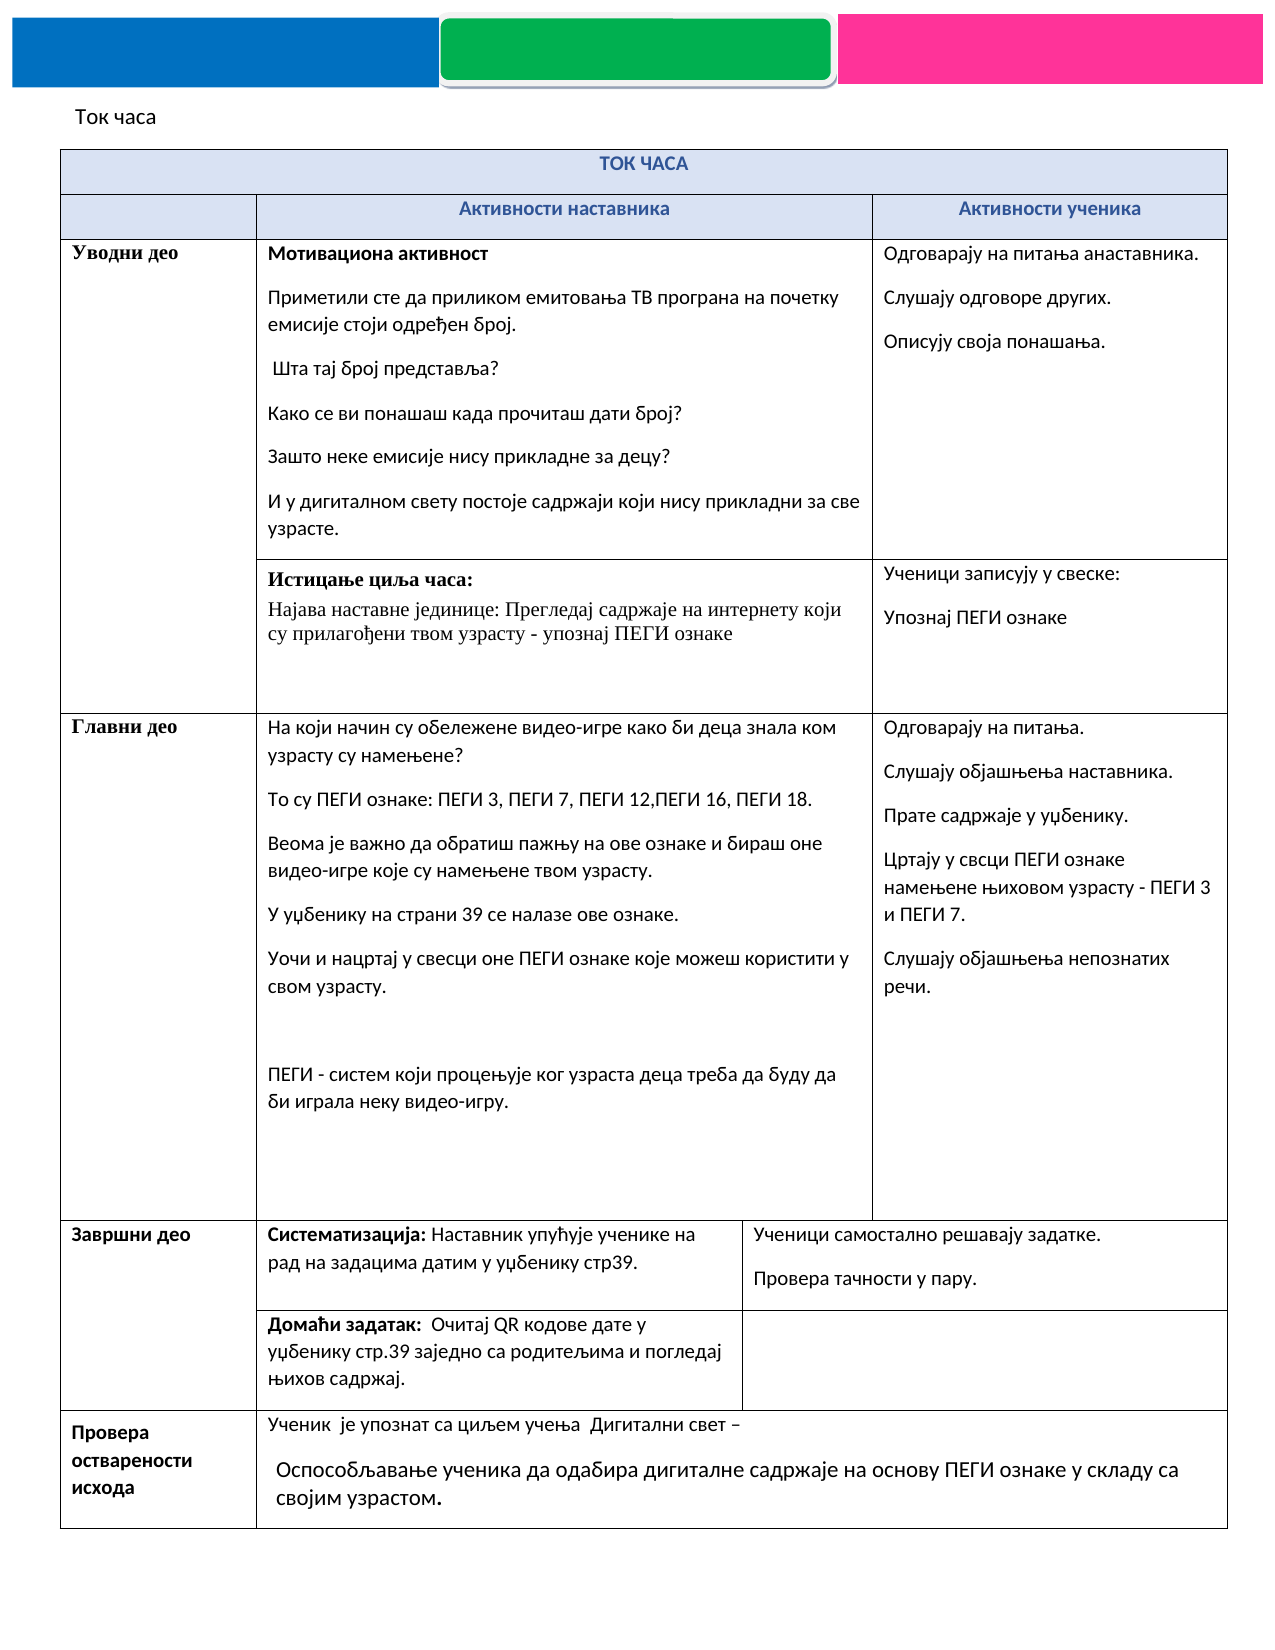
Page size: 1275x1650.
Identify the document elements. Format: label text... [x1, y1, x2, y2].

table_cell Завршни део [61, 1221, 256, 1410]
table_cell Уводни део [61, 240, 256, 713]
table_cell На који начин су обележене видео-игре како би деца знала ком узрасту су намењене? То су ПЕГИ ознаке: ПЕГИ 3, ПЕГИ 7, ПЕГИ 12,ПЕГИ 16, ПЕГИ 18. Веома је важно да обратиш пажњу на ове ознаке и бираш оне видео-игре које су намењене твом узрасту. У уџбенику на страни 39 се налазе ове ознаке. Уочи и нацртај у свесци оне ПЕГИ ознаке које можеш користити у свом узрасту. ПЕГИ - систем који процењује ког узраста деца треба да буду да би играла неку видео-игру. [257, 714, 872, 1220]
table_cell Истицање циља часа: Најава наставне јединице: Прегледај садржаје на интернету који су прилагођени твом узрасту - упознај ПЕГИ ознаке [257, 560, 872, 713]
table_cell [61, 195, 256, 239]
table_cell Систематизација: Наставник упућује ученике на рад на задацима датим у уџбенику стр39. [257, 1221, 742, 1310]
table_cell Домаћи задатак: Очитај QR кодове дате у уџбенику стр.39 заједно са родитељима и погледај њихов садржај. [257, 1311, 742, 1410]
table_cell Одговарају на питања анаставника. Слушају одговоре других. Описују своја понашања. [873, 240, 1227, 559]
table_cell Ученици записују у свеске: Упознај ПЕГИ ознаке [873, 560, 1227, 713]
table_cell Главни део [61, 714, 256, 1220]
table_cell Ученик је упознат са циљем учења Дигитални свет – Оспособљавање ученика да одабира дигиталне садржаје на основу ПЕГИ ознаке у складу са својим узрастом. [257, 1411, 1227, 1527]
table_cell Провера остварености исхода [61, 1411, 256, 1527]
table_cell Одговарају на питања. Слушају објашњења наставника. Прате садржаје у уџбенику. Цртају у свсци ПЕГИ ознаке намењене њиховом узрасту - ПЕГИ 3 и ПЕГИ 7. Слушају објашњења непознатих речи. [873, 714, 1227, 1220]
table_cell Активности наставника [257, 195, 872, 239]
text Ток часа [75, 102, 1200, 130]
table_cell Ученици самостално решавају задатке. Провера тачности у пару. [743, 1221, 1227, 1310]
table_header ТОК ЧАСА [61, 150, 1227, 194]
table_cell [743, 1311, 1227, 1410]
table_cell Мотивациона активност Приметили сте да приликом емитовања ТВ програна на почетку емисије стоји одређен број. Шта тај број представља? Како се ви понашаш када прочиташ дати број? Зашто неке емисије нису прикладне за децу? И у дигиталном свету постоје садржаји који нису прикладни за све узрасте. [257, 240, 872, 559]
table_cell Активности ученика [873, 195, 1227, 239]
